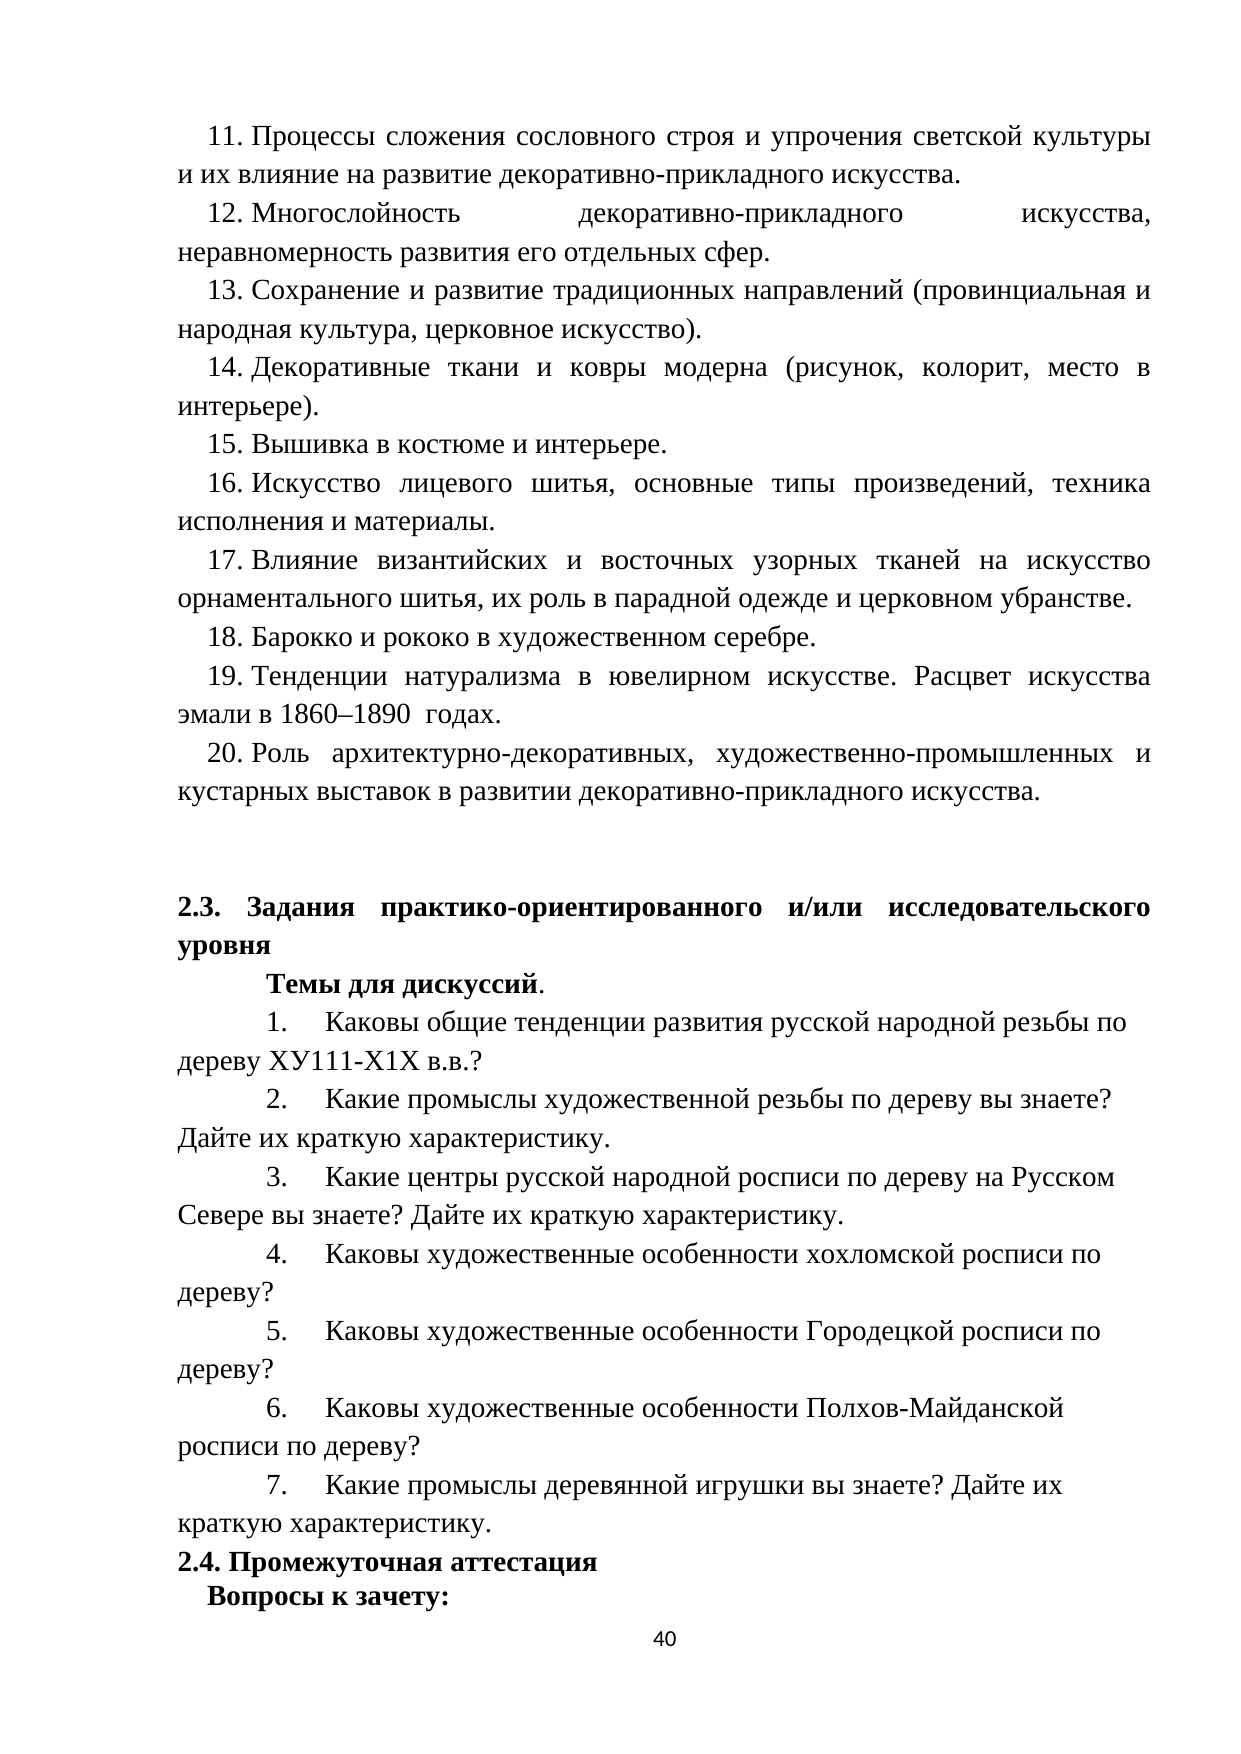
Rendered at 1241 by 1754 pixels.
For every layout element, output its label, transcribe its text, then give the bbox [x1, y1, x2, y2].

list Искусство лицевого шитья, основные типы произведений, техника исполнения и материалы. [177, 465, 1152, 537]
text 3. Какие центры русской народной росписи по дереву на Русском Севере вы знаете? Дайте их краткую характеристику. [177, 1159, 1152, 1231]
list Процессы сложения сословного строя и упрочения светской культуры и их влияние на развитие декоративно-прикладного искусства. [177, 118, 1152, 190]
list Тенденции натурализма в ювелирном искусстве. Расцвет искусства эмали в 1860–1890 годах. [177, 658, 1152, 730]
list Барокко и рококо в художественном серебре. [177, 619, 1152, 653]
text 2.3. Задания практико-ориентированного и/или исследовательского уровня [177, 889, 1152, 961]
text 7. Какие промыслы деревянной игрушки вы знаете? Дайте их краткую характеристику. [177, 1467, 1152, 1539]
text 2. Какие промыслы художественной резьбы по дереву вы знаете? Дайте их краткую характеристику. [177, 1082, 1152, 1154]
list Многослойность декоративно-прикладного искусства, неравномерность развития его отдельных сфер. [177, 195, 1152, 267]
list Вопросы к зачету: [207, 1578, 1152, 1611]
list Влияние византийских и восточных узорных тканей на искусство орнаментального шитья, их роль в парадной одежде и церковном убранстве. [177, 542, 1152, 614]
text Темы для дискуссий. [177, 966, 1152, 999]
text 5. Каковы художественные особенности Городецкой росписи по дереву? [177, 1313, 1152, 1385]
text 2.4. Промежуточная аттестация [177, 1544, 1152, 1578]
text 1. Каковы общие тенденции развития русской народной резьбы по дереву ХУ111-Х1Х в.в.? [177, 1004, 1152, 1077]
list Декоративные ткани и ковры модерна (рисунок, колорит, место в интерьере). [177, 349, 1152, 421]
text 6. Каковы художественные особенности Полхов-Майданской росписи по дереву? [177, 1390, 1152, 1462]
text 4. Каковы художественные особенности хохломской росписи по дереву? [177, 1236, 1152, 1308]
list Вышивка в костюме и интерьере. [177, 426, 1152, 460]
list Сохранение и развитие традиционных направлений (провинциальная и народная культура, церковное искусство). [177, 272, 1152, 344]
list Роль архитектурно-декоративных, художественно-промышленных и кустарных выставок в развитии декоративно-прикладного искусства. [177, 735, 1152, 807]
